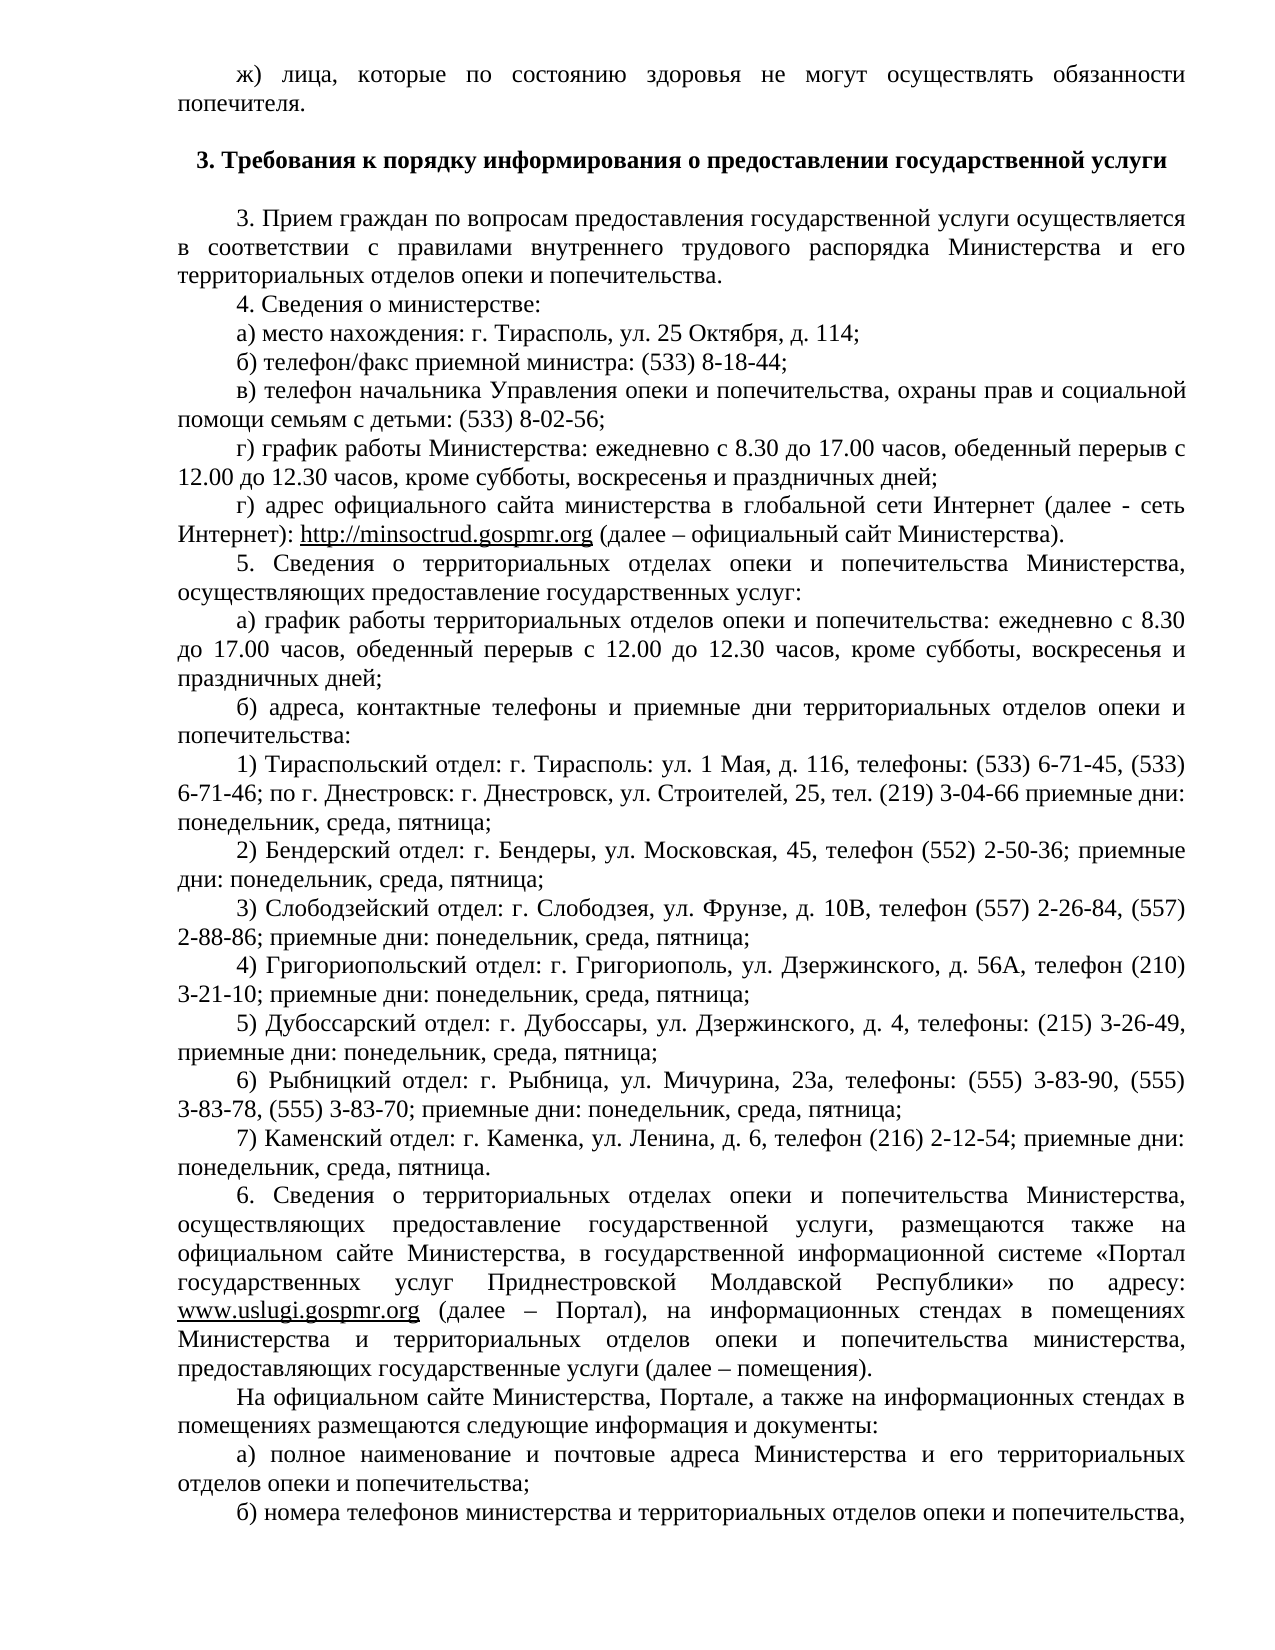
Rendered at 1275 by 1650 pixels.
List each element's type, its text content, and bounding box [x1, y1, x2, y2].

text 4) Григориопольский отдел: г. Григориополь, ул. Дзержинского, д. 56А, телефон (210) 3-21-10; приемные дни: понедельник, среда, пятница; [177, 950, 1186, 1008]
text 5) Дубоссарский отдел: г. Дубоссары, ул. Дзержинского, д. 4, телефоны: (215) 3-26-49, приемные дни: понедельник, среда, пятница; [177, 1008, 1186, 1065]
text 3. Требования к порядку информирования о предоставлении государственной услуги [177, 145, 1186, 174]
text 3. Прием граждан по вопросам предоставления государственной услуги осуществляется в соответствии с правилами внутреннего трудового распорядка Министерства и его территориальных отделов опеки и попечительства. [177, 203, 1186, 289]
text в) телефон начальника Управления опеки и попечительства, охраны прав и социальной помощи семьям с детьми: (533) 8-02-56; [177, 375, 1186, 433]
text 5. Сведения о территориальных отделах опеки и попечительства Министерства, осуществляющих предоставление государственных услуг: [177, 548, 1186, 605]
text г) график работы Министерства: ежедневно с 8.30 до 17.00 часов, обеденный перерыв с 12.00 до 12.30 часов, кроме субботы, воскресенья и праздничных дней; [177, 433, 1186, 490]
text б) телефон/факс приемной министра: (533) 8-18-44; [177, 347, 1186, 375]
text 2) Бендерский отдел: г. Бендеры, ул. Московская, 45, телефон (552) 2-50-36; приемные дни: понедельник, среда, пятница; [177, 835, 1186, 893]
text 6. Сведения о территориальных отделах опеки и попечительства Министерства, осуществляющих предоставление государственной услуги, размещаются также на официальном сайте Министерства, в государственной информационной системе «Портал государственных услуг Приднестровской Молдавской Республики» по адресу: www.uslugi.gospmr.org (далее – Портал), на информационных стендах в помещениях Министерства и территориальных отделов опеки и попечительства министерства, предоставляющих государственные услуги (далее – помещения). [177, 1180, 1186, 1382]
text а) полное наименование и почтовые адреса Министерства и его территориальных отделов опеки и попечительства; [177, 1439, 1186, 1497]
text а) график работы территориальных отделов опеки и попечительства: ежедневно с 8.30 до 17.00 часов, обеденный перерыв с 12.00 до 12.30 часов, кроме субботы, воскресенья и праздничных дней; [177, 605, 1186, 692]
text 6) Рыбницкий отдел: г. Рыбница, ул. Мичурина, 23а, телефоны: (555) 3-83-90, (555) 3-83-78, (555) 3-83-70; приемные дни: понедельник, среда, пятница; [177, 1065, 1186, 1123]
text 1) Тираспольский отдел: г. Тирасполь: ул. 1 Мая, д. 116, телефоны: (533) 6-71-45, (533) 6-71-46; по г. Днестровск: г. Днестровск, ул. Строителей, 25, тел. (219) 3-04-66 приемные дни: понедельник, среда, пятница; [177, 749, 1186, 835]
text На официальном сайте Министерства, Портале, а также на информационных стендах в помещениях размещаются следующие информация и документы: [177, 1382, 1186, 1439]
text г) адрес официального сайта министерства в глобальной сети Интернет (далее - сеть Интернет): http://minsoctrud.gospmr.org (далее – официальный сайт Министерства). [177, 490, 1186, 548]
text 3) Слободзейский отдел: г. Слободзея, ул. Фрунзе, д. 10В, телефон (557) 2-26-84, (557) 2-88-86; приемные дни: понедельник, среда, пятница; [177, 893, 1186, 950]
text 4. Сведения о министерстве: [177, 289, 1186, 318]
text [177, 1497, 1186, 1525]
text б) адреса, контактные телефоны и приемные дни территориальных отделов опеки и попечительства: [177, 692, 1186, 749]
text а) место нахождения: г. Тирасполь, ул. 25 Октября, д. 114; [177, 318, 1186, 347]
text ж) лица, которые по состоянию здоровья не могут осуществлять обязанности попечителя. [177, 59, 1186, 117]
text 7) Каменский отдел: г. Каменка, ул. Ленина, д. 6, телефон (216) 2-12-54; приемные дни: понедельник, среда, пятница. [177, 1123, 1186, 1180]
